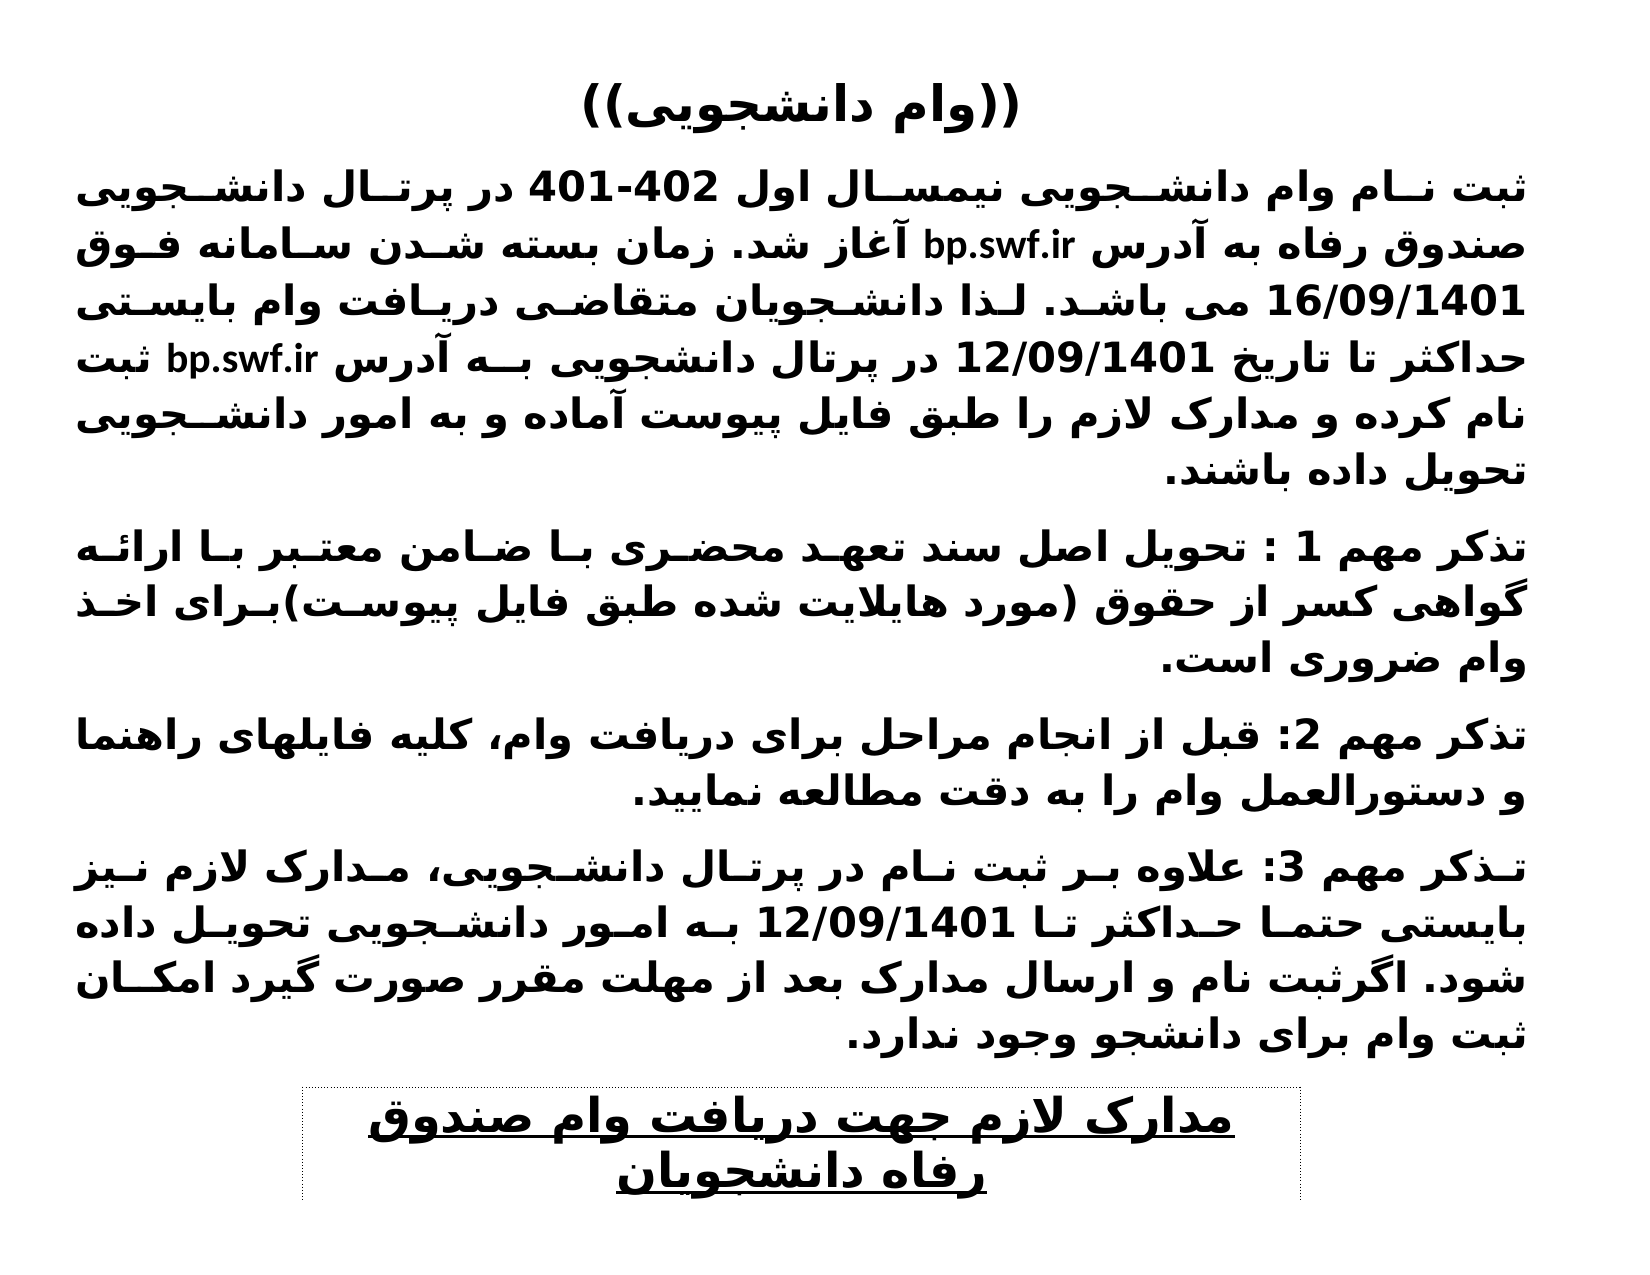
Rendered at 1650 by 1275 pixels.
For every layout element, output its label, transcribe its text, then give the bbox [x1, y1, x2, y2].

text تذکر مهم 2: قبل از انجام مراحل برای دریافت وام، کلیه فایلهای راهنما و دستورالعمل وام را به دقت مطالعه نمایید. [75, 711, 1528, 815]
text تذکر مهم 3: علاوه بر ثبت نام در پرتال دانشجویی، مدارک لازم نیز بایستی حتما حداکثر تا 12/09/1401 به امور دانشجویی تحویل داده شود. اگرثبت نام و ارسال مدارک بعد از مهلت مقرر صورت گیرد امکان ثبت وام برای دانشجو وجود ندارد. [75, 843, 1528, 1058]
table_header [303, 1087, 1300, 1199]
text ثبت نام وام دانشجویی نیمسال اول 402-401 در پرتال دانشجویی صندوق رفاه به آدرس bp.swf.ir آغاز شد. زمان بسته شدن سامانه فوق 16/09/1401 می باشد. لذا دانشجویان متقاضی دریافت وام بایستی حداکثر تا تاریخ 12/09/1401 در پرتال دانشجویی به آدرس bp.swf.ir ثبت نام کرده و مدارک لازم را طبق فایل پیوست آماده و به امور دانشجویی تحویل داده باشند. [75, 163, 1528, 494]
text تذکر مهم 1 : تحویل اصل سند تعهد محضری با ضامن معتبر با ارائه گواهی کسر از حقوق (مورد هایلایت شده طبق فایل پیوست)برای اخذ وام ضروری است. [75, 522, 1528, 682]
text ((وام دانشجویی)) [75, 75, 1528, 133]
